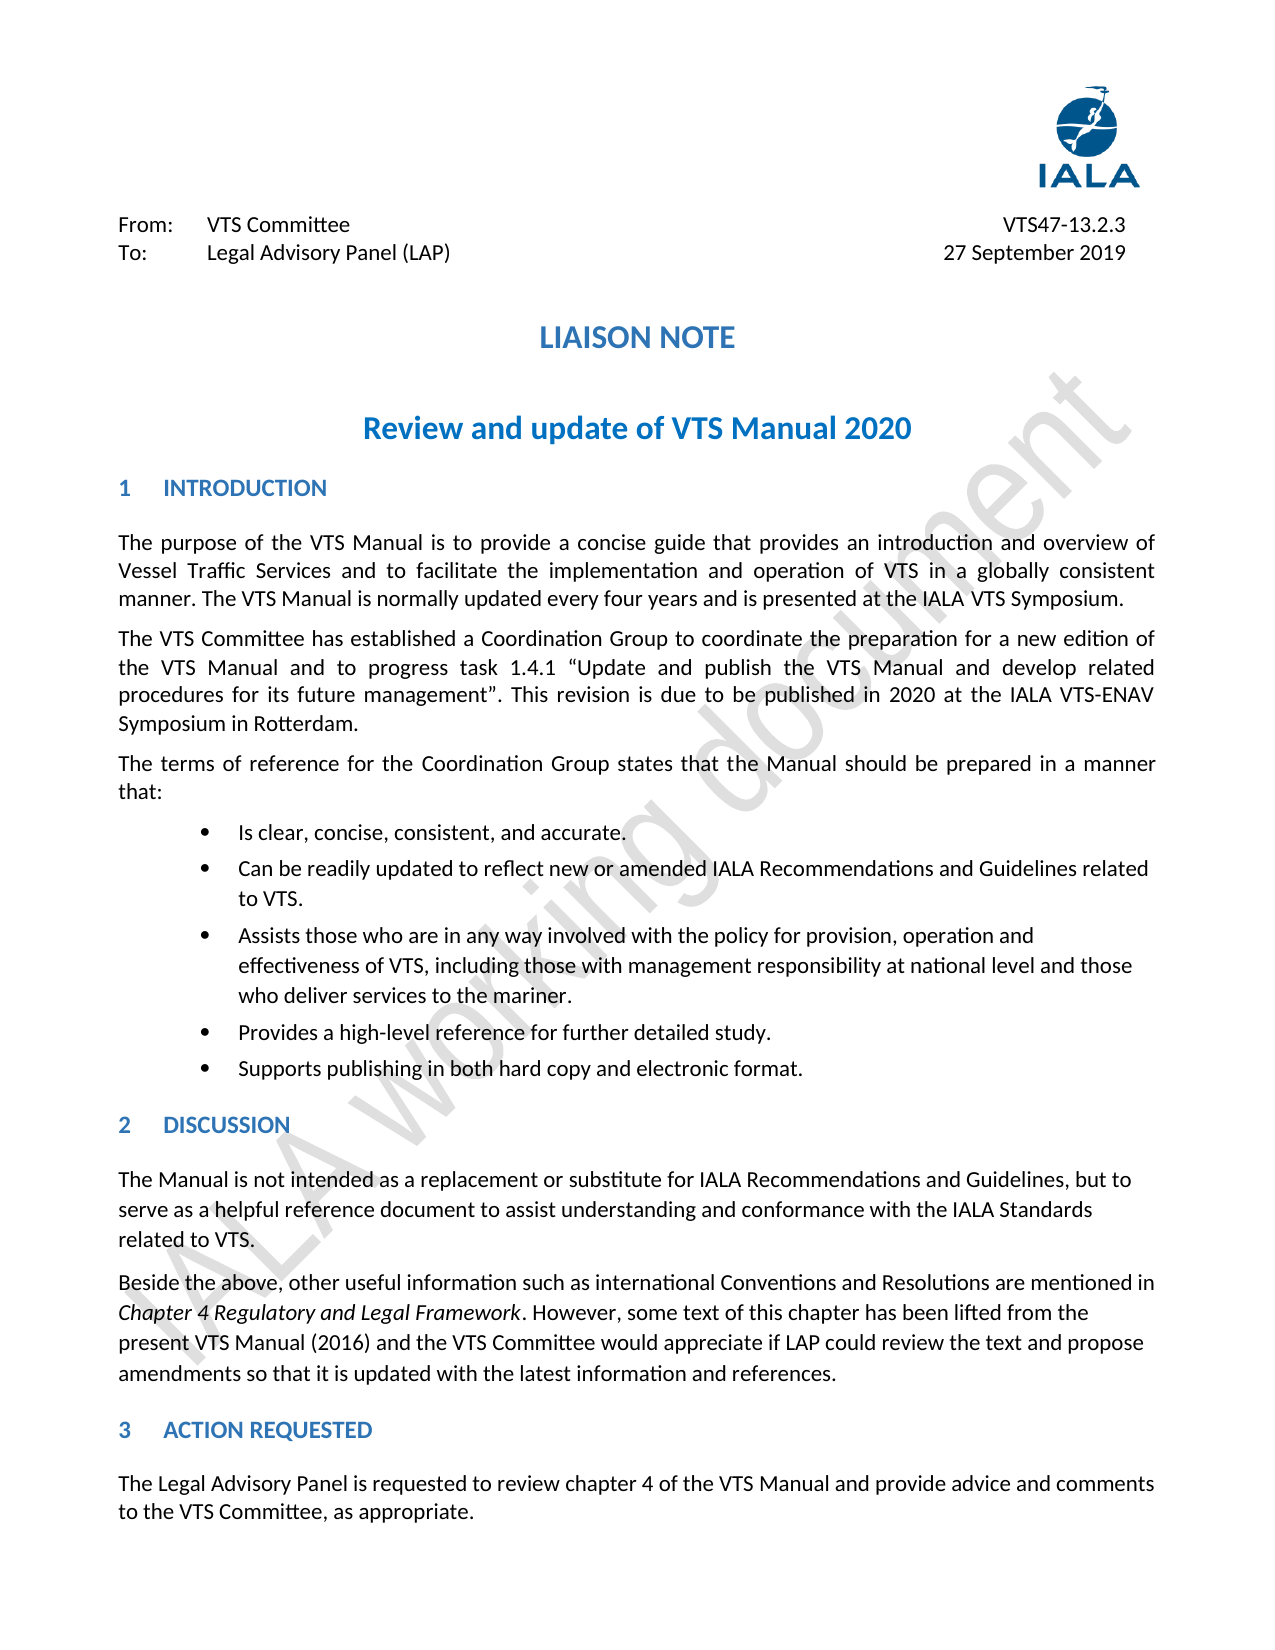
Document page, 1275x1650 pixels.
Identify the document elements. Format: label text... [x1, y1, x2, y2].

table_cell To: Legal Advisory Panel (LAP) [107, 238, 568, 266]
title LIAISON NOTE [118, 316, 1157, 357]
text The terms of reference for the Coordination Group states that the Manual should be prepared in a manner that: [118, 749, 1157, 805]
subtitle INTRODUCTION [118, 472, 1157, 503]
text The purpose of the VTS Manual is to provide a concise guide that provides an introduction and overview of Vessel Traffic Services and to facilitate the implementation and operation of VTS in a globally consistent manner. The VTS Manual is normally updated every four years and is presented at the IALA VTS Symposium. [118, 528, 1157, 612]
subtitle ACTION REQUESTED [118, 1414, 1157, 1444]
subtitle DISCUSSION [118, 1109, 1157, 1140]
text The VTS Committee has established a Coordination Group to coordinate the preparation for a new edition of the VTS Manual and to progress task 1.4.1 “Update and publish the VTS Manual and develop related procedures for its future management”. This revision is due to be published in 2020 at the IALA VTS-ENAV Symposium in Rotterdam. [118, 624, 1157, 737]
picture [1017, 75, 1157, 210]
text The Legal Advisory Panel is requested to review chapter 4 of the VTS Manual and provide advice and comments to the VTS Committee, as appropriate. [118, 1469, 1157, 1525]
table_header From: VTS Committee [107, 210, 568, 238]
text The Manual is not intended as a replacement or substitute for IALA Recommendations and Guidelines, but to serve as a helpful reference document to assist understanding and conformance with the IALA Standards related to VTS. [118, 1165, 1157, 1253]
text Beside the above, other useful information such as international Conventions and Resolutions are mentioned in Chapter 4 Regulatory and Legal Framework. However, some text of this chapter has been lifted from the present VTS Manual (2016) and the VTS Committee would appreciate if LAP could review the text and propose amendments so that it is updated with the latest information and references. [118, 1268, 1157, 1387]
list Supports publishing in both hard copy and electronic format. [201, 1054, 1157, 1082]
table_cell 27 September 2019 [568, 238, 1137, 266]
list Provides a high-level reference for further detailed study. [201, 1018, 1157, 1046]
title Review and update of VTS Manual 2020 [118, 407, 1157, 447]
list Assists those who are in any way involved with the policy for provision, operation and effectiveness of VTS, including those with management responsibility at national level and those who deliver services to the mariner. [201, 921, 1157, 1009]
list Can be readily updated to reflect new or amended IALA Recommendations and Guidelines related to VTS. [201, 854, 1157, 912]
table_header VTS47-13.2.3 [568, 210, 1137, 238]
list Is clear, concise, consistent, and accurate. [201, 818, 1157, 846]
